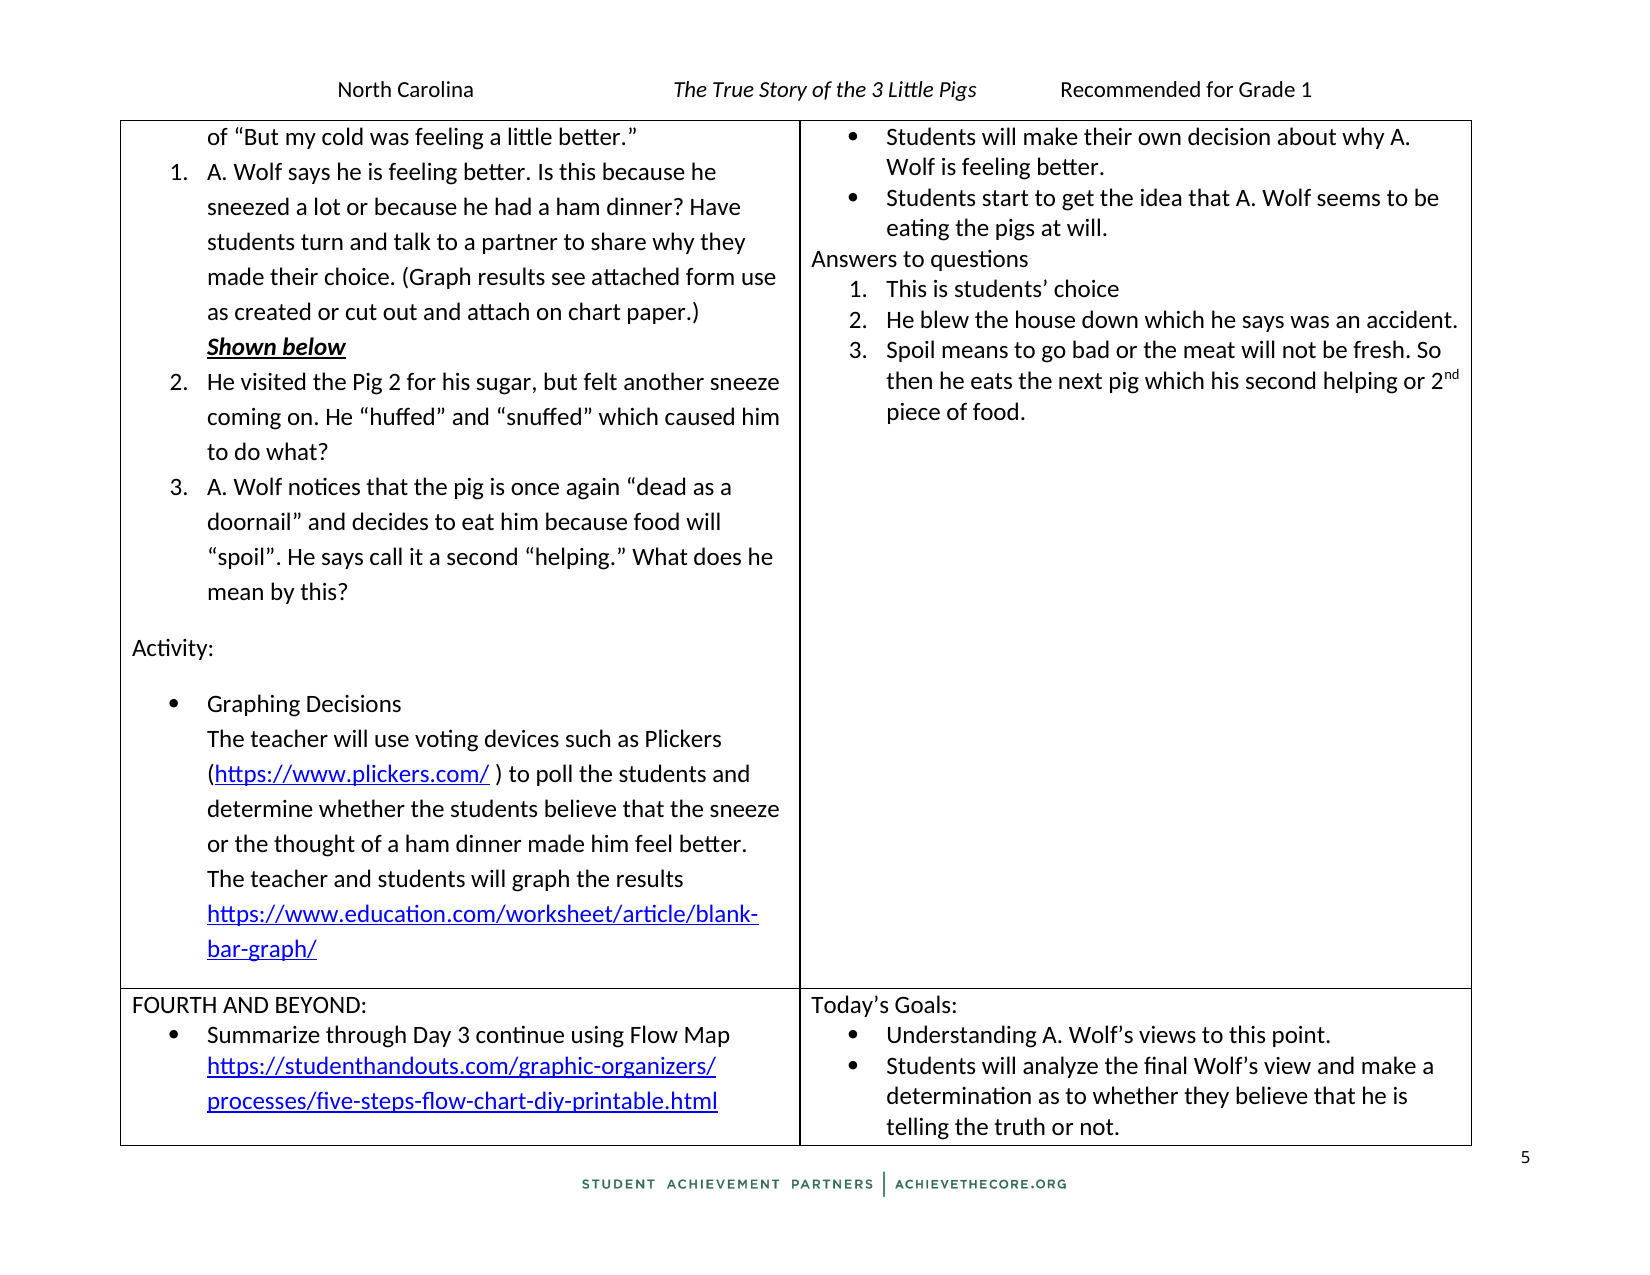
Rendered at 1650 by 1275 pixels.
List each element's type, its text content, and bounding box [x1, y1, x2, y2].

picture [571, 1168, 1079, 1200]
